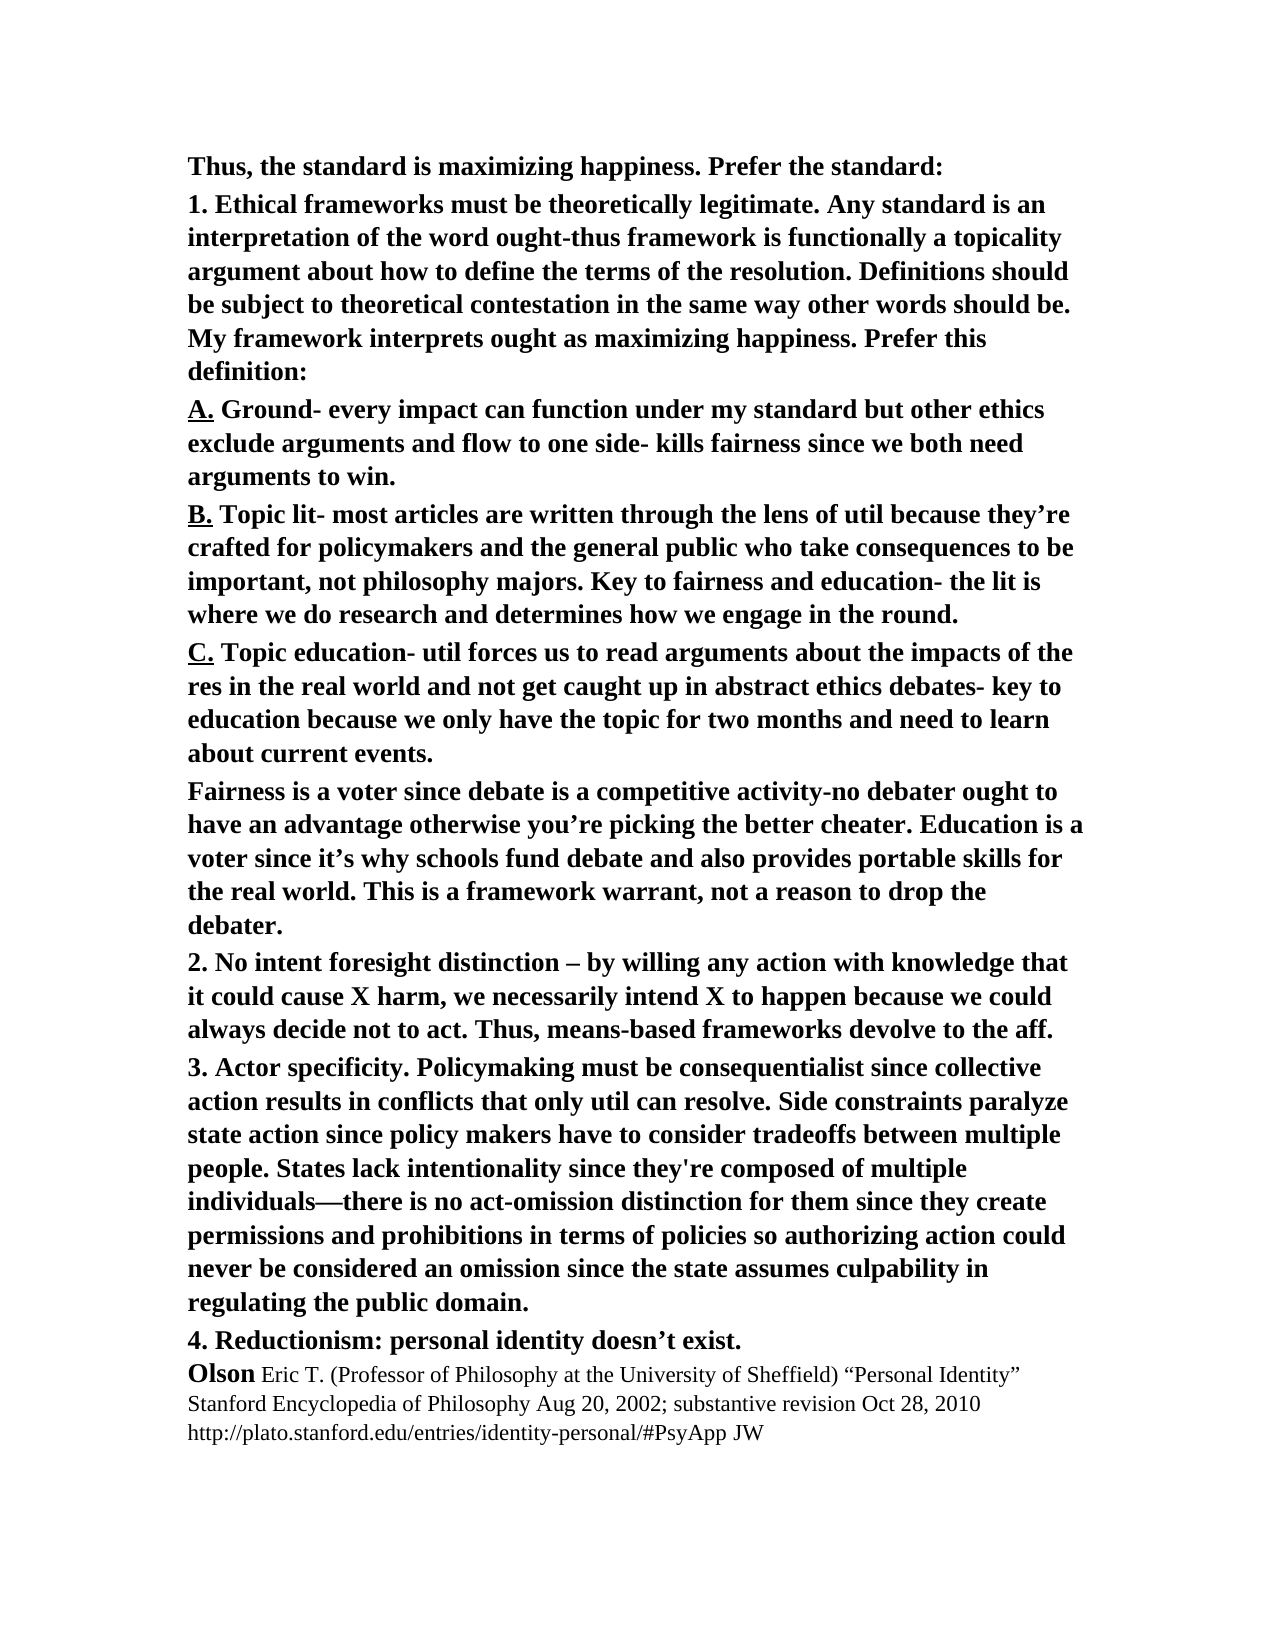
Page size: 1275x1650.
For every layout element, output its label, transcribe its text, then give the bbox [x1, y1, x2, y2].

subtitle B. Topic lit- most articles are written through the lens of util because they’re crafted for policymakers and the general public who take consequences to be important, not philosophy majors. Key to fairness and education- the lit is where we do research and determines how we engage in the round. [187, 498, 1087, 630]
subtitle 2. No intent foresight distinction – by willing any action with knowledge that it could cause X harm, we necessarily intend X to happen because we could always decide not to act. Thus, means-based frameworks devolve to the aff. [187, 946, 1087, 1045]
subtitle 1. Ethical frameworks must be theoretically legitimate. Any standard is an interpretation of the word ought-thus framework is functionally a topicality argument about how to define the terms of the resolution. Definitions should be subject to theoretical contestation in the same way other words should be. My framework interprets ought as maximizing happiness. Prefer this definition: [187, 188, 1087, 387]
subtitle Fairness is a voter since debate is a competitive activity-no debater ought to have an advantage otherwise you’re picking the better cheater. Education is a voter since it’s why schools fund debate and also provides portable skills for the real world. This is a framework warrant, not a reason to drop the debater. [187, 774, 1087, 940]
subtitle A. Ground- every impact can function under my standard but other ethics exclude arguments and flow to one side- kills fairness since we both need arguments to win. [187, 393, 1087, 491]
subtitle 3. Actor specificity. Policymaking must be consequentialist since collective action results in conflicts that only util can resolve. Side constraints paralyze state action since policy makers have to consider tradeoffs between multiple people. States lack intentionality since they're composed of multiple individuals—there is no act-omission distinction for them since they create permissions and prohibitions in terms of policies so authorizing action could never be considered an omission since the state assumes culpability in regulating the public domain. [187, 1051, 1087, 1317]
subtitle 4. Reductionism: personal identity doesn’t exist. [187, 1324, 1087, 1355]
subtitle C. Topic education- util forces us to read arguments about the impacts of the res in the real world and not get caught up in abstract ethics debates- key to education because we only have the topic for two months and need to learn about current events. [187, 636, 1087, 768]
text Olson Eric T. (Professor of Philosophy at the University of Sheffield) “Personal Identity” Stanford Encyclopedia of Philosophy Aug 20, 2002; substantive revision Oct 28, 2010 http://plato.stanford.edu/entries/identity-personal/#PsyApp JW [187, 1357, 1087, 1445]
subtitle Thus, the standard is maximizing happiness. Prefer the standard: [187, 150, 1087, 181]
